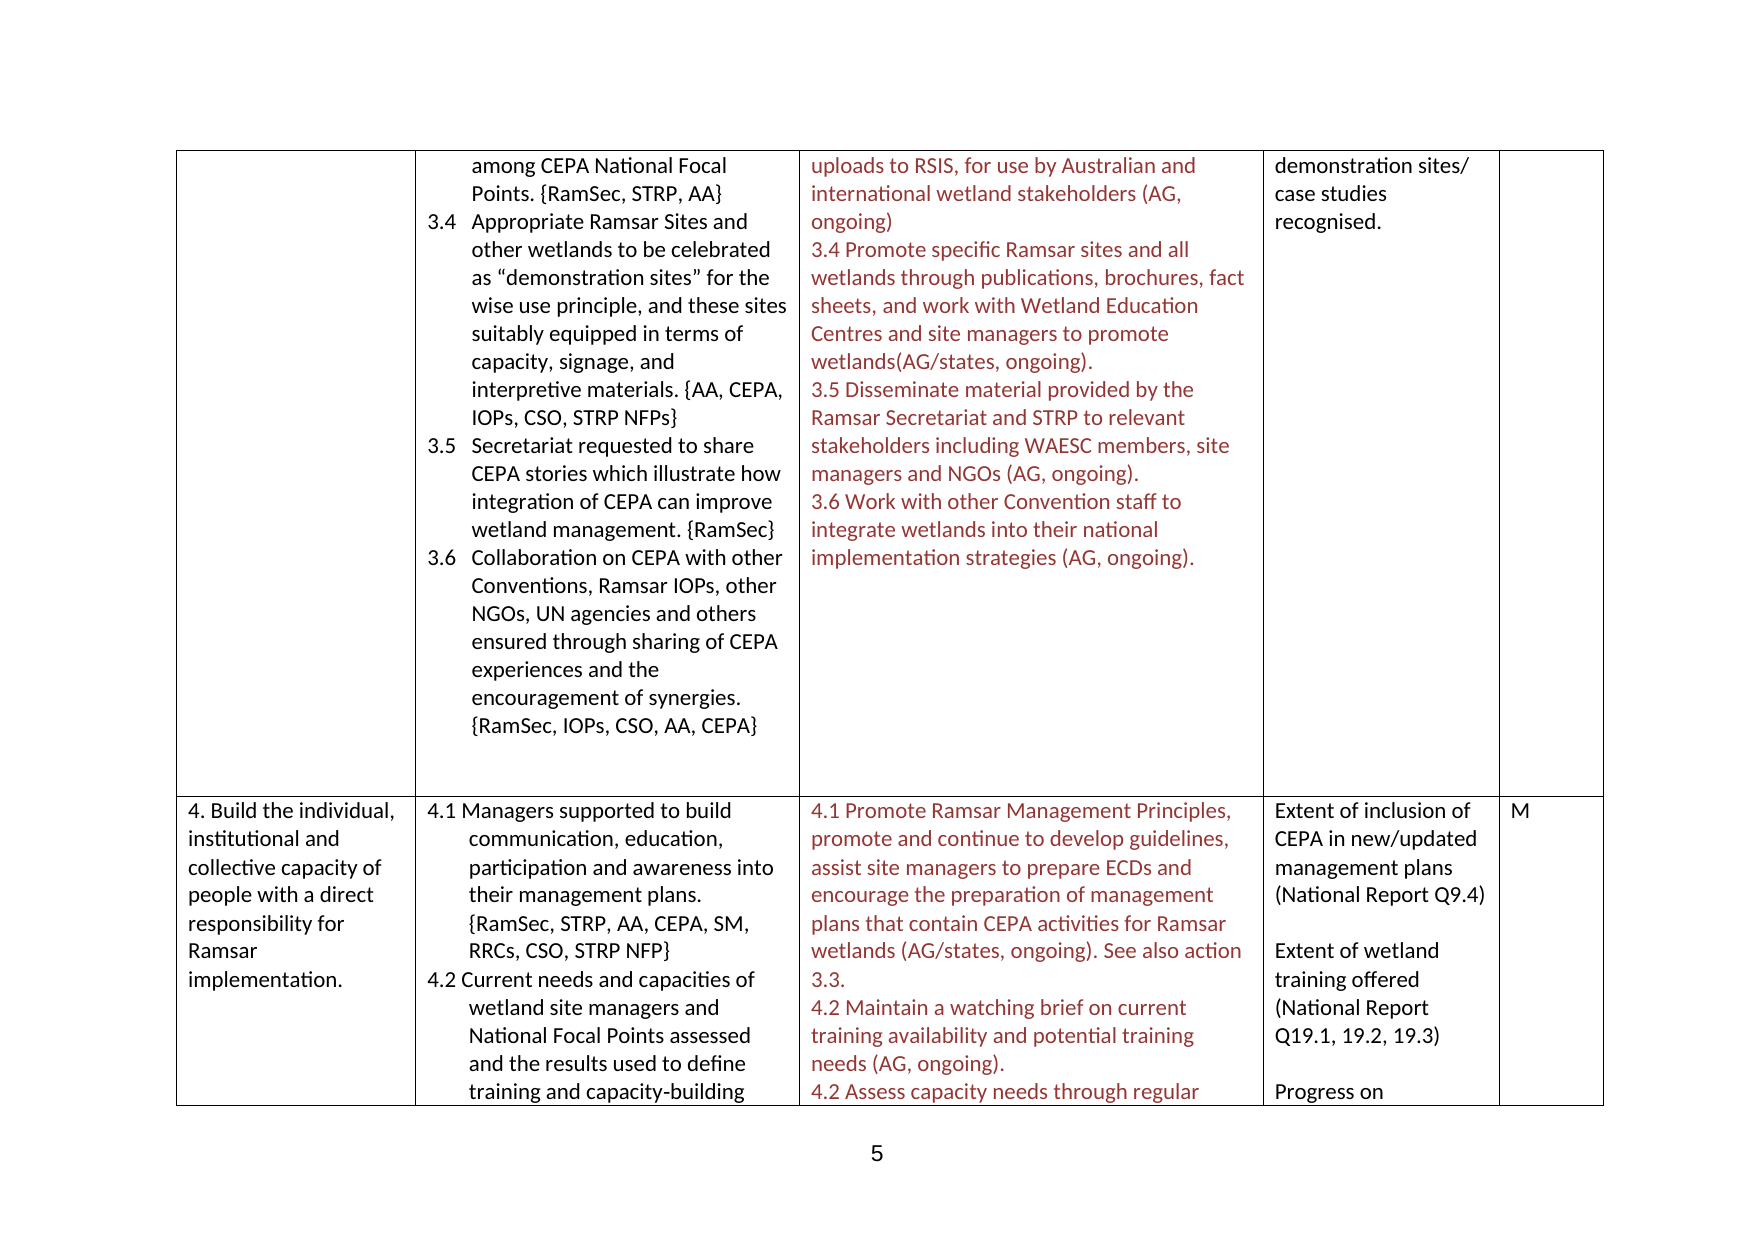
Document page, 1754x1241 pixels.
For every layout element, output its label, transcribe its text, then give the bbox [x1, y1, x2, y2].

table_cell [1264, 151, 1499, 796]
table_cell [800, 151, 1263, 796]
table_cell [177, 797, 415, 1105]
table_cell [416, 797, 799, 1105]
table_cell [177, 151, 415, 796]
table_cell M [1500, 797, 1603, 1105]
table_cell H [1500, 151, 1603, 796]
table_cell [800, 797, 1263, 1105]
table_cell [1264, 797, 1499, 1105]
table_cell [416, 151, 799, 796]
